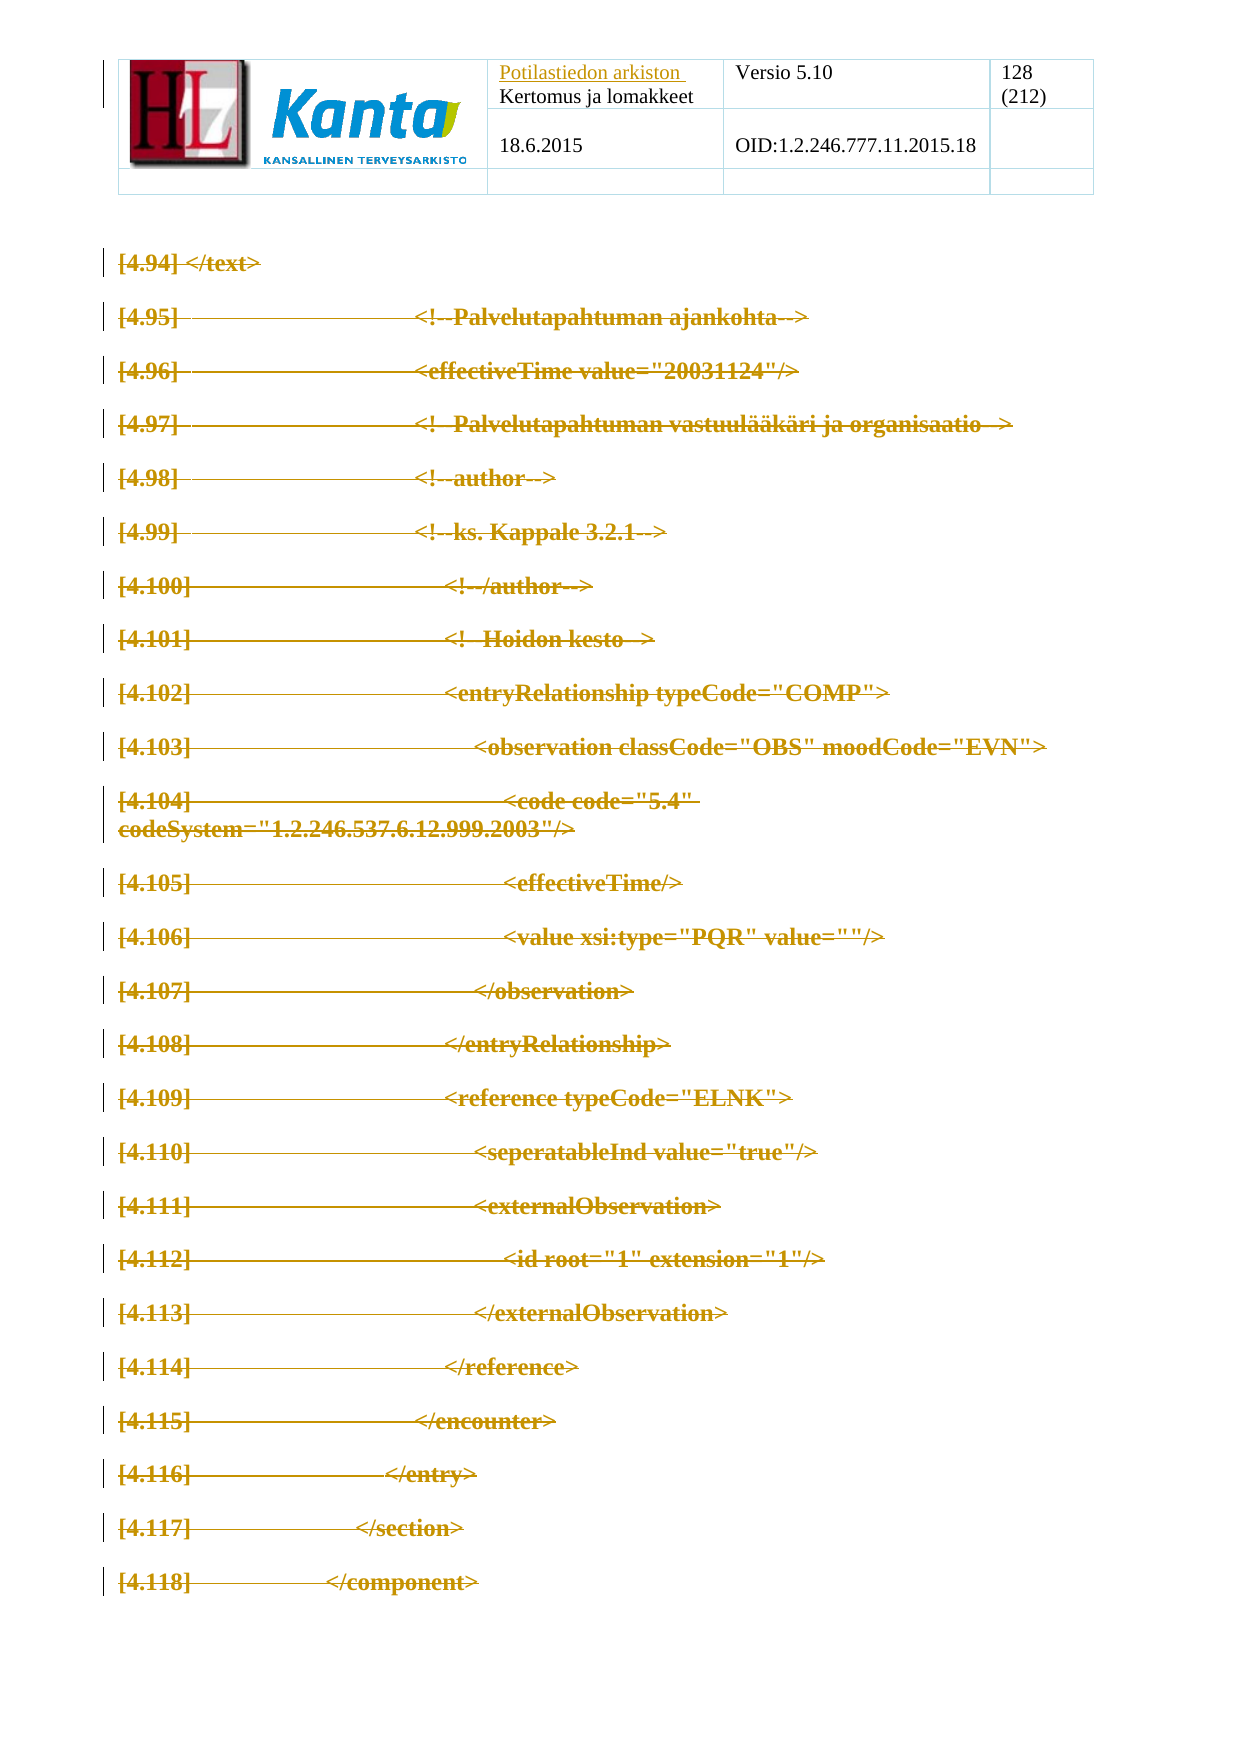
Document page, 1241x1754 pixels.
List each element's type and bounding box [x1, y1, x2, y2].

picture [129, 60, 252, 169]
picture [290, 89, 304, 105]
picture [264, 89, 467, 164]
